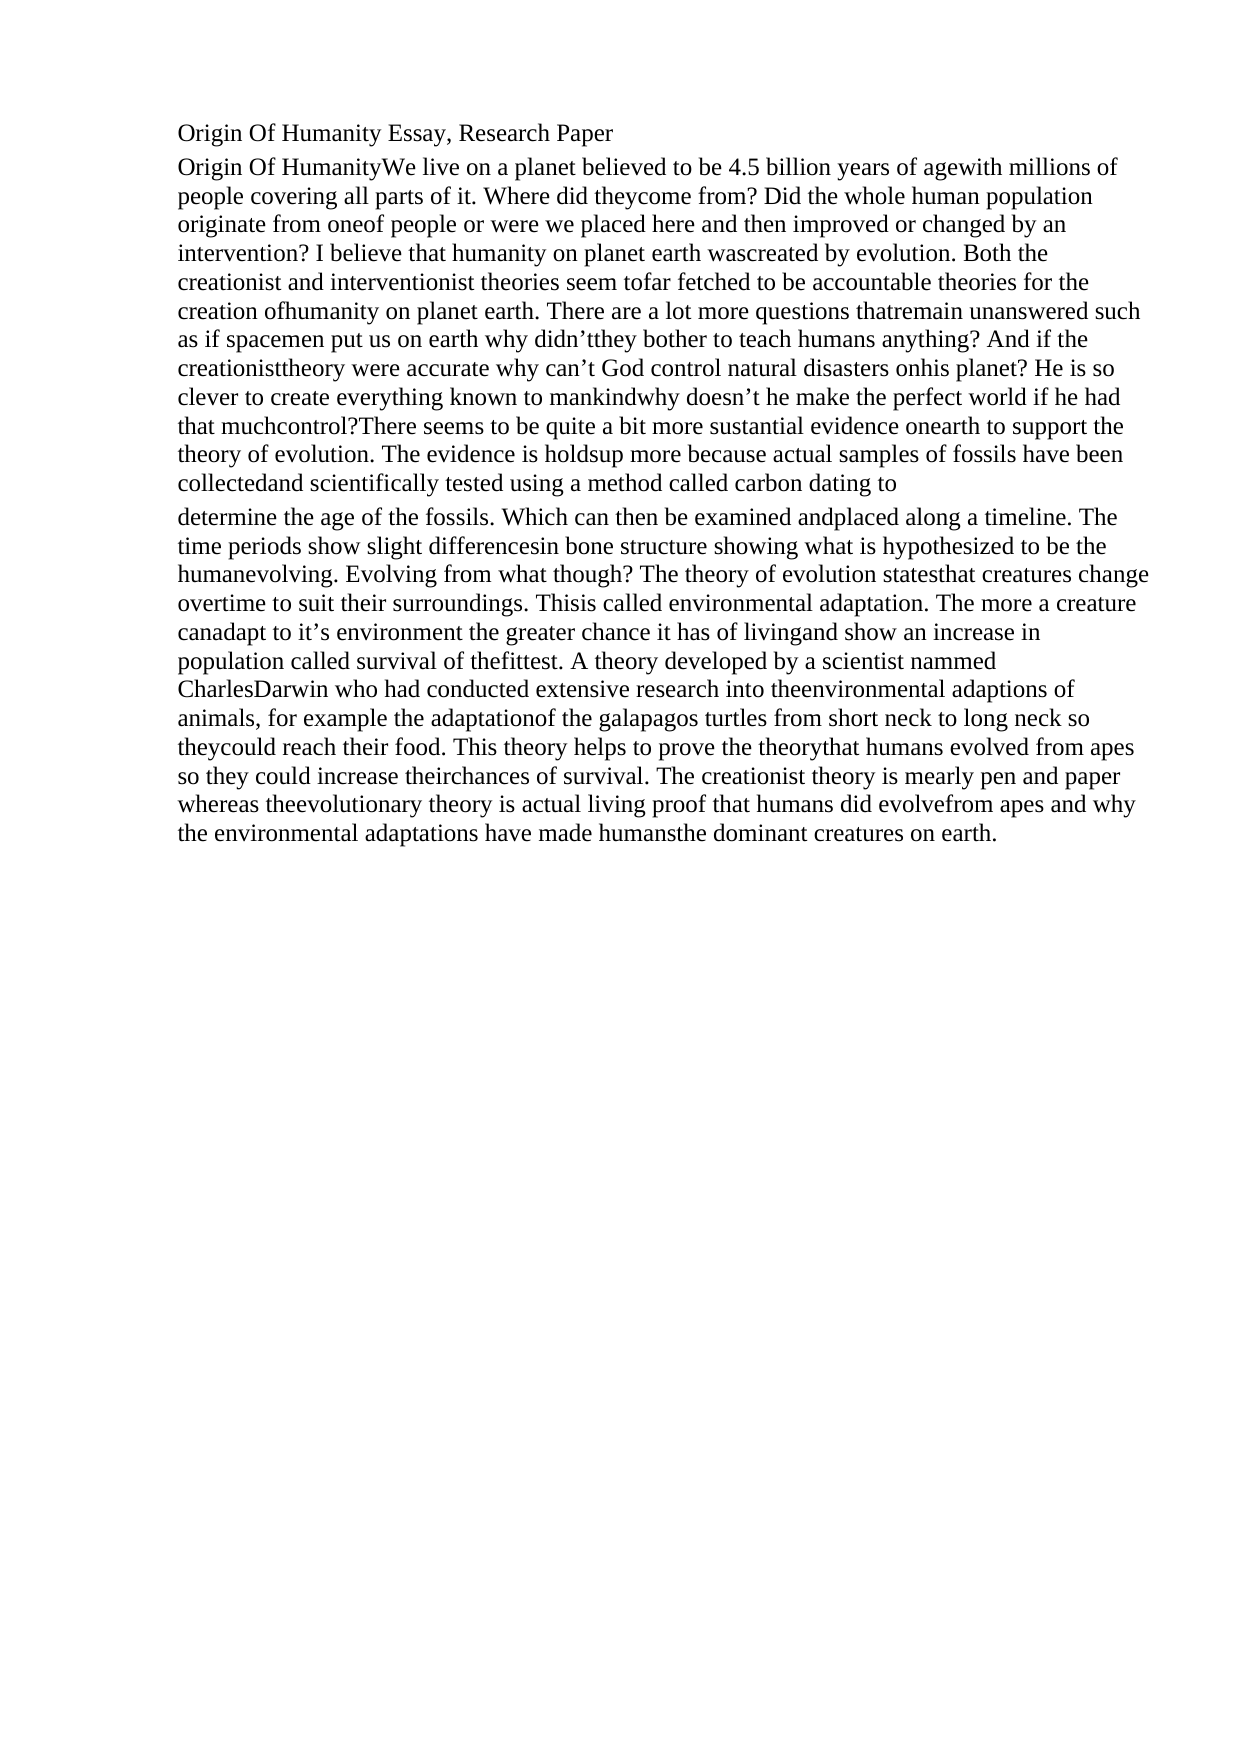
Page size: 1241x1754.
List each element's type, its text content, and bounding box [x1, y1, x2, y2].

text Origin Of HumanityWe live on a planet believed to be 4.5 billion years of agewith millions of people covering all parts of it. Where did theycome from? Did the whole human population originate from oneof people or were we placed here and then improved or changed by an intervention? I believe that humanity on planet earth wascreated by evolution. Both the creationist and interventionist theories seem tofar fetched to be accountable theories for the creation ofhumanity on planet earth. There are a lot more questions thatremain unanswered such as if spacemen put us on earth why didn’tthey bother to teach humans anything? And if the creationisttheory were accurate why can’t God control natural disasters onhis planet? He is so clever to create everything known to mankindwhy doesn’t he make the perfect world if he had that muchcontrol?There seems to be quite a bit more sustantial evidence onearth to support the theory of evolution. The evidence is holdsup more because actual samples of fossils have been collectedand scientifically tested using a method called carbon dating to [177, 152, 1152, 497]
text Origin Of Humanity Essay, Research Paper [177, 118, 1152, 147]
text determine the age of the fossils. Which can then be examined andplaced along a timeline. The time periods show slight differencesin bone structure showing what is hypothesized to be the humanevolving. Evolving from what though? The theory of evolution statesthat creatures change overtime to suit their surroundings. Thisis called environmental adaptation. The more a creature canadapt to it’s environment the greater chance it has of livingand show an increase in population called survival of thefittest. A theory developed by a scientist nammed CharlesDarwin who had conducted extensive research into theenvironmental adaptions of animals, for example the adaptationof the galapagos turtles from short neck to long neck so theycould reach their food. This theory helps to prove the theorythat humans evolved from apes so they could increase theirchances of survival. The creationist theory is mearly pen and paper whereas theevolutionary theory is actual living proof that humans did evolvefrom apes and why the environmental adaptations have made humansthe dominant creatures on earth. [177, 502, 1152, 847]
